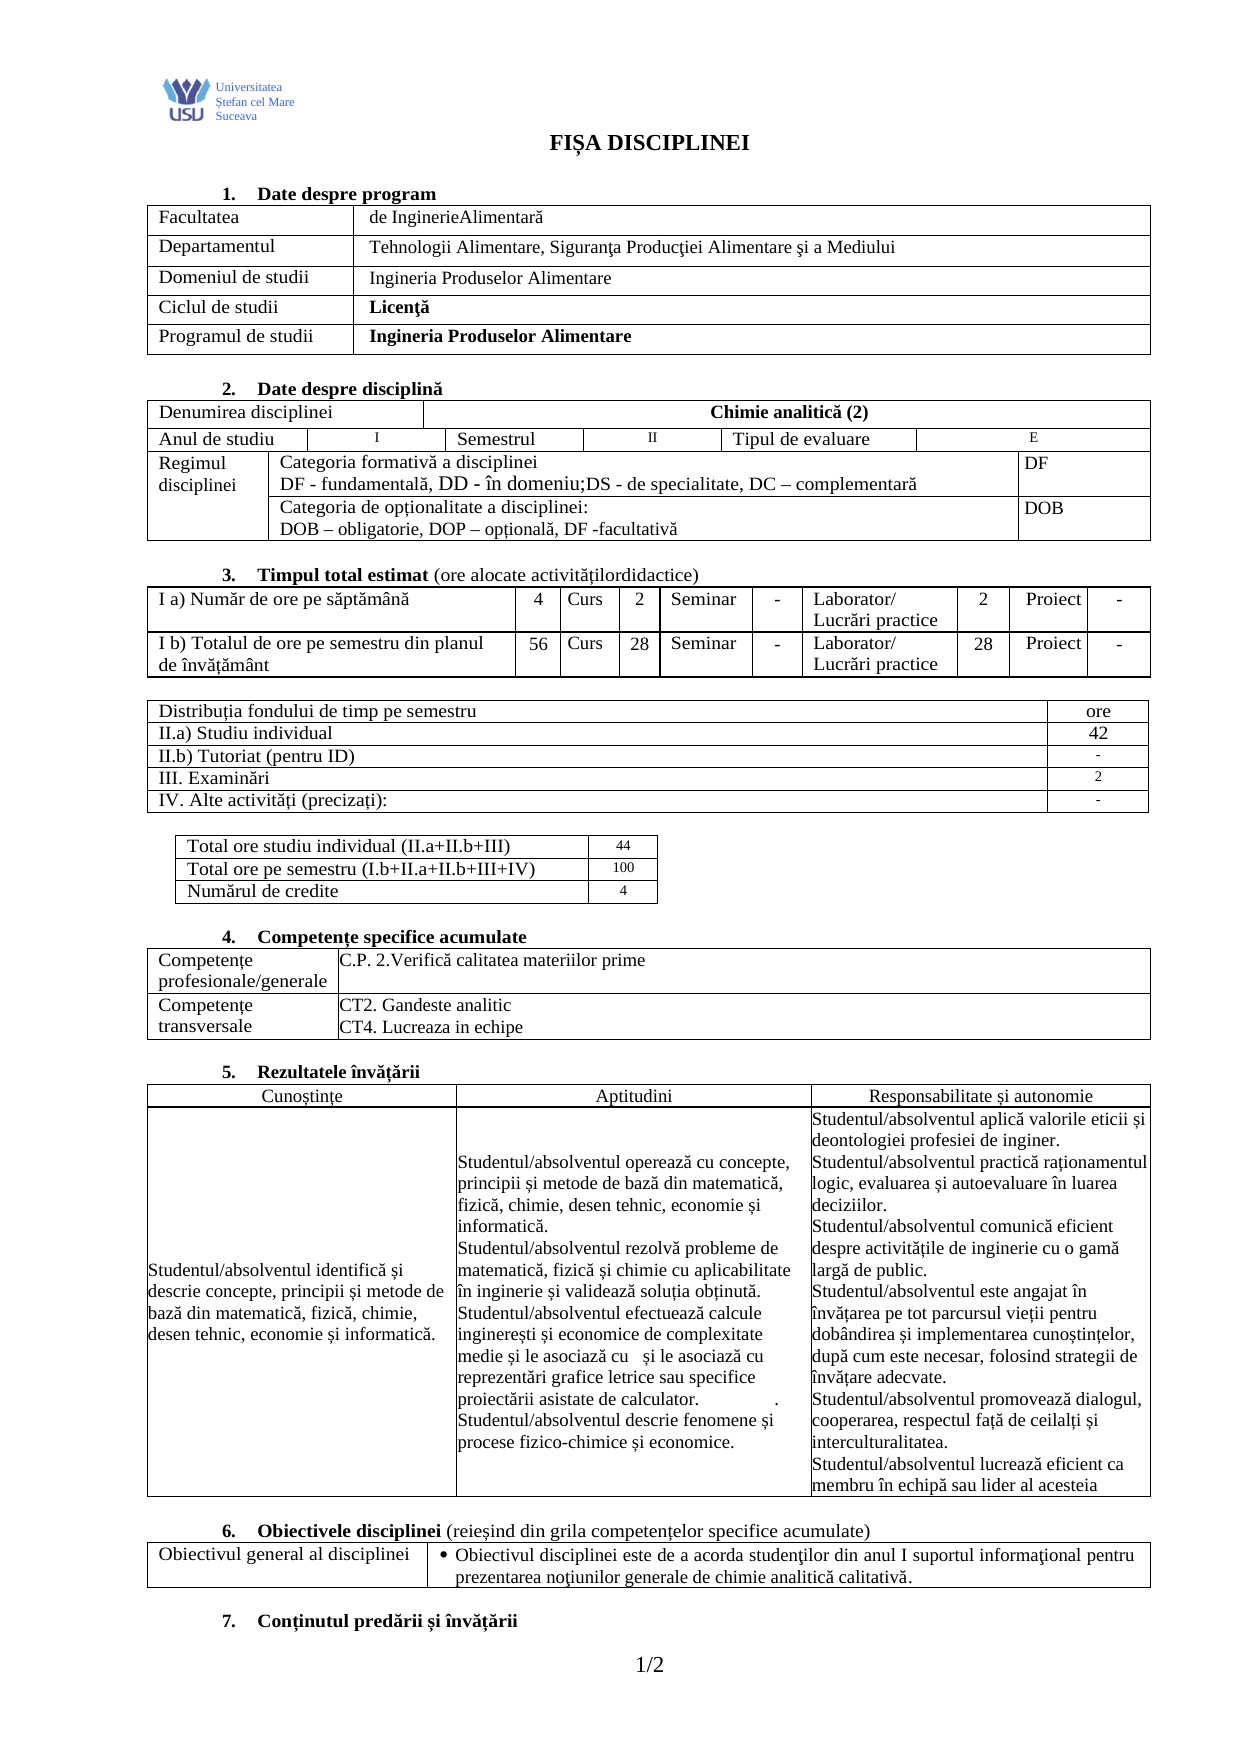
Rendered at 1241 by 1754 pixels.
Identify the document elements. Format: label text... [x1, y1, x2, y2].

list Timpul total estimat (ore alocate activitățilordidactice) [222, 564, 1152, 586]
table_header Cunoștințe [148, 1085, 456, 1106]
table_header 4 [516, 588, 560, 631]
table_cell Licenţă [354, 296, 1150, 324]
table_cell 2 [1048, 768, 1148, 789]
table_cell Studentul/absolventul operează cu concepte, principii și metode de bază din matematică, fizică, chimie, desen tehnic, economie și informatică. Studentul/absolventul rezolvă probleme de matematică, fizică și chimie cu aplicabilitate în inginerie și validează soluția obținută. Studentul/absolventul efectuează calcule inginerești și economice de complexitate medie și le asociază cu și le asociază cu reprezentări grafice letrice sau specifice proiectării asistate de calculator. . Studentul/absolventul descrie fenomene și procese fizico-chimice și economice. [457, 1108, 811, 1496]
table_cell Tehnologii Alimentare, Siguranţa Producţiei Alimentare şi a Mediului [354, 236, 1150, 266]
table_cell DF [1019, 452, 1150, 496]
table_cell Tipul de evaluare [722, 429, 916, 451]
table_header ore [1048, 701, 1148, 722]
table_cell I b) Totalul de ore pe semestru din planul de învățământ [148, 633, 515, 676]
table_header Curs [561, 588, 619, 631]
table_header Aptitudini [457, 1085, 811, 1106]
table_cell Proiect [1010, 633, 1087, 676]
table_cell Curs [561, 633, 619, 676]
table_cell Departamentul [148, 236, 353, 266]
table_cell 28 [958, 633, 1009, 676]
picture [159, 70, 213, 125]
table_header Chimie analitică (2) [424, 401, 1150, 428]
table_cell Ingineria Produselor Alimentare [354, 267, 1150, 295]
text FIȘA DISCIPLINEI [274, 129, 1025, 155]
table_cell Ingineria Produselor Alimentare [354, 325, 1150, 354]
table_cell - [1088, 633, 1150, 676]
table_header 2 [958, 588, 1009, 631]
table_cell III. Examinări [148, 768, 1047, 789]
table_cell - [753, 633, 802, 676]
table_cell Categoria formativă a disciplinei DF - fundamentală, DD - în domeniu;DS - de specialitate, DC – complementară [269, 452, 1018, 496]
list Rezultatele învățării [222, 1061, 1152, 1083]
table_header Facultatea [148, 206, 353, 235]
table_header I a) Număr de ore pe săptămână [148, 588, 515, 631]
table_cell Studentul/absolventul aplică valorile eticii și deontologiei profesiei de inginer. Studentul/absolventul practică raționamentul logic, evaluarea și autoevaluare în luarea deciziilor. Studentul/absolventul comunică eficient despre activitățile de inginerie cu o gamă largă de public. Studentul/absolventul este angajat în învățarea pe tot parcursul vieții pentru dobândirea și implementarea cunoștințelor, după cum este necesar, folosind strategii de învățare adecvate. Studentul/absolventul promovează dialogul, cooperarea, respectul față de ceilalți și interculturalitatea. Studentul/absolventul lucrează eficient ca membru în echipă sau lider al acesteia [812, 1108, 1150, 1496]
table_cell 4 [589, 881, 657, 903]
table_cell CT2. Gandeste analitic CT4. Lucreaza in echipe [339, 994, 1150, 1038]
table_cell Domeniul de studii [148, 267, 353, 295]
table_cell - [1048, 746, 1148, 767]
table_cell Seminar [661, 633, 752, 676]
table_cell Categoria de opționalitate a disciplinei: DOB – obligatorie, DOP – opțională, DF -facultativă [269, 497, 1018, 540]
table_header Total ore studiu individual (II.a+II.b+III) [176, 836, 588, 858]
list Date despre program [222, 183, 1152, 205]
table_cell 56 [516, 633, 560, 676]
table_cell 100 [589, 859, 657, 880]
table_header 2 [620, 588, 659, 631]
table_cell DOB [1019, 497, 1150, 540]
table_header - [1088, 588, 1150, 631]
table_cell Numărul de credite [176, 881, 588, 903]
table_cell 28 [620, 633, 659, 676]
table_header Denumirea disciplinei [148, 401, 423, 428]
table_header de InginerieAlimentară [354, 206, 1150, 235]
table_header 44 [589, 836, 657, 858]
table_cell Total ore pe semestru (I.b+II.a+II.b+III+IV) [176, 859, 588, 880]
table_cell E [917, 429, 1150, 451]
table_cell - [1048, 791, 1148, 812]
table_cell Semestrul [446, 429, 583, 451]
table_header Laborator/ Lucrări practice [803, 588, 957, 631]
table_header - [753, 588, 802, 631]
list Obiectivele disciplinei (reieșind din grila competențelor specifice acumulate) [222, 1519, 1152, 1541]
table_cell II.b) Tutoriat (pentru ID) [148, 746, 1047, 767]
table_cell IV. Alte activități (precizați): [148, 791, 1047, 812]
list Competențe specifice acumulate [222, 926, 1152, 948]
table_cell Anul de studiu [148, 429, 307, 451]
table_header Competențe profesionale/generale [148, 949, 338, 993]
table_cell I [308, 429, 445, 451]
table_cell Programul de studii [148, 325, 353, 354]
list Date despre disciplină [222, 378, 1152, 399]
list Conținutul predării și învățării [222, 1610, 1152, 1631]
table_header Proiect [1010, 588, 1087, 631]
table_cell 42 [1048, 723, 1148, 745]
table_header Obiectivul disciplinei este de a acorda studenţilor din anul I suportul informaţional pentru prezentarea noţiunilor generale de chimie analitică calitativă. [428, 1543, 1150, 1587]
table_cell II.a) Studiu individual [148, 723, 1047, 745]
table_header C.P. 2.Verifică calitatea materiilor prime [339, 949, 1150, 993]
table_header Obiectivul general al disciplinei [148, 1543, 427, 1587]
table_header Seminar [661, 588, 752, 631]
table_cell Ciclul de studii [148, 296, 353, 324]
table_header Responsabilitate și autonomie [812, 1085, 1150, 1106]
table_header Distribuția fondului de timp pe semestru [148, 701, 1047, 722]
table_cell II [584, 429, 721, 451]
table_cell Studentul/absolventul identifică și descrie concepte, principii și metode de bază din matematică, fizică, chimie, desen tehnic, economie și informatică. [148, 1108, 456, 1496]
table_cell Competențe transversale [148, 994, 338, 1038]
table_cell Regimul disciplinei [148, 452, 268, 540]
table_cell Laborator/ Lucrări practice [803, 633, 957, 676]
